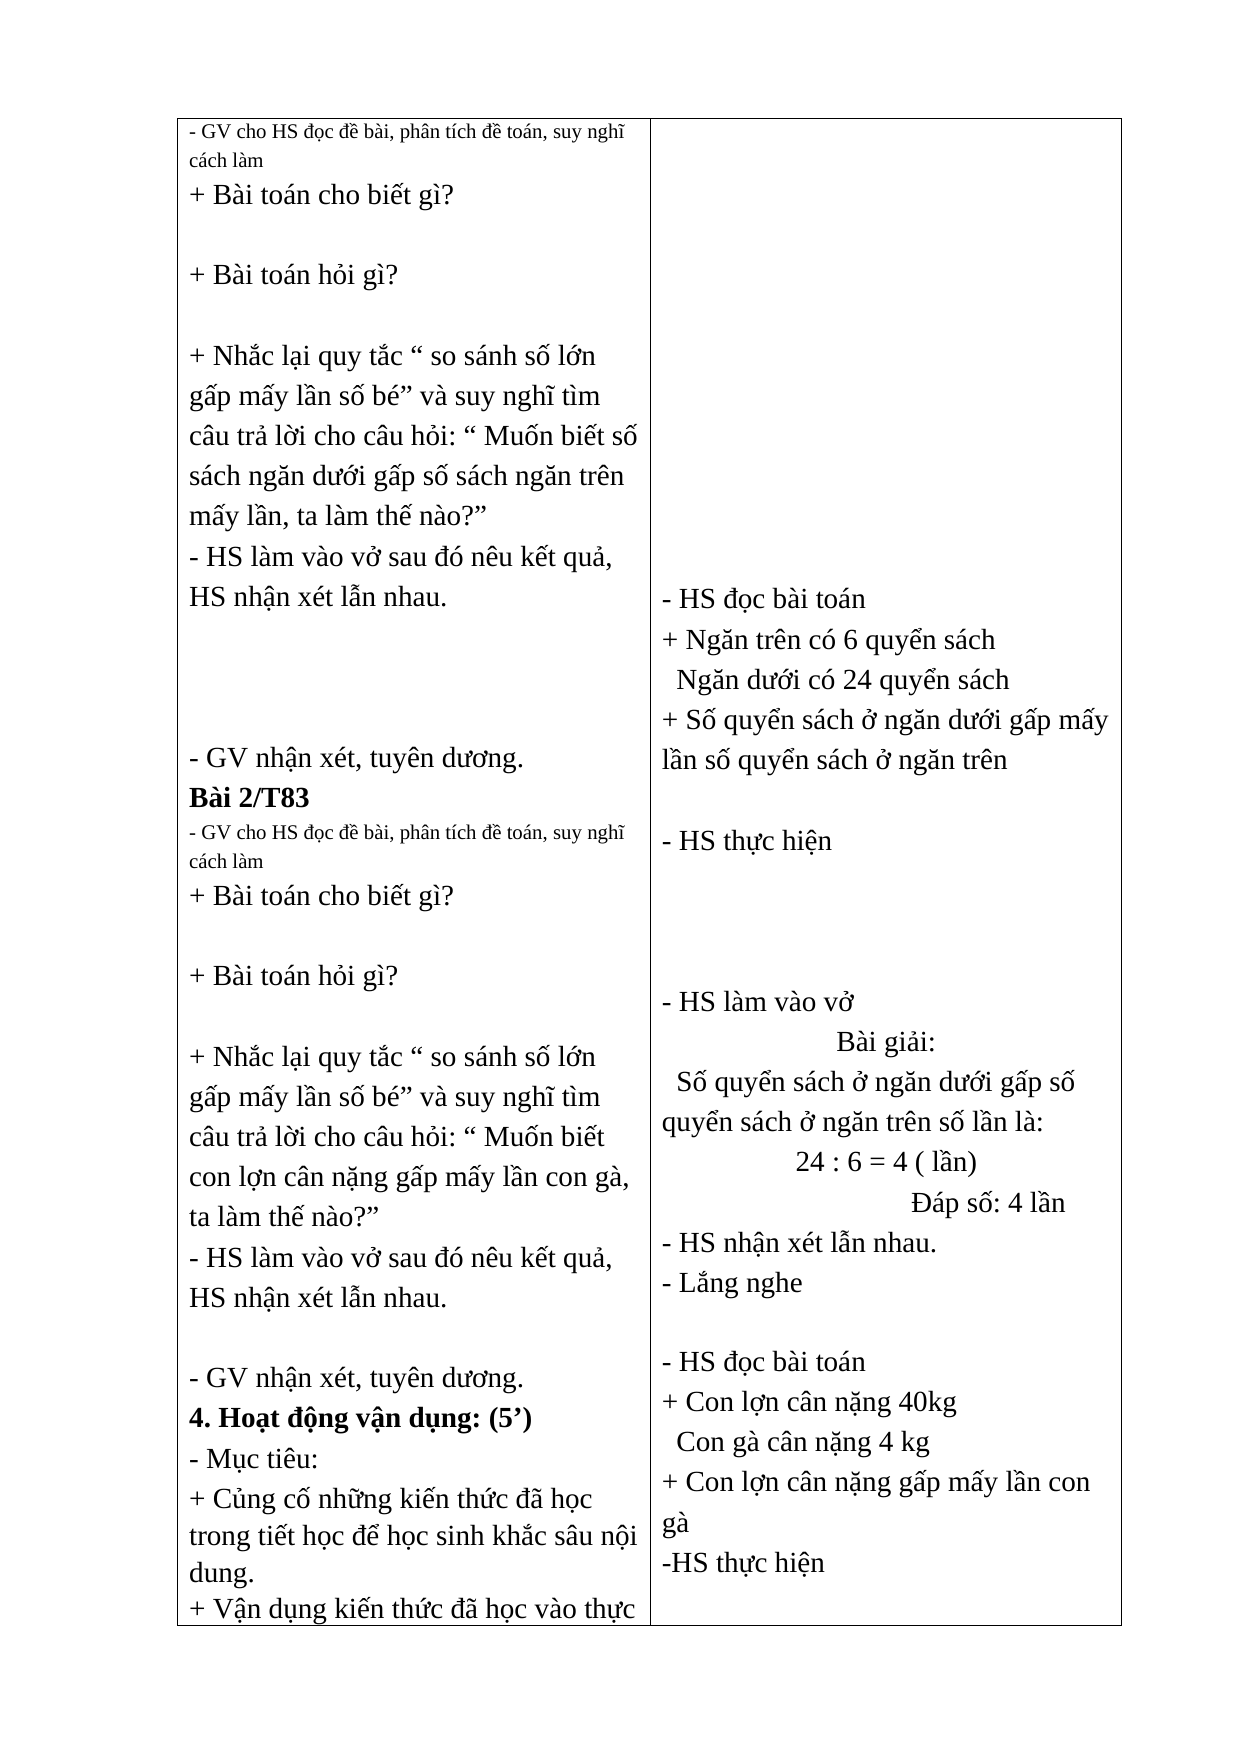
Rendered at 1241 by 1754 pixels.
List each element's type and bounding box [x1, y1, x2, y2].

table_cell [651, 119, 1121, 1625]
table_cell [178, 119, 650, 1625]
